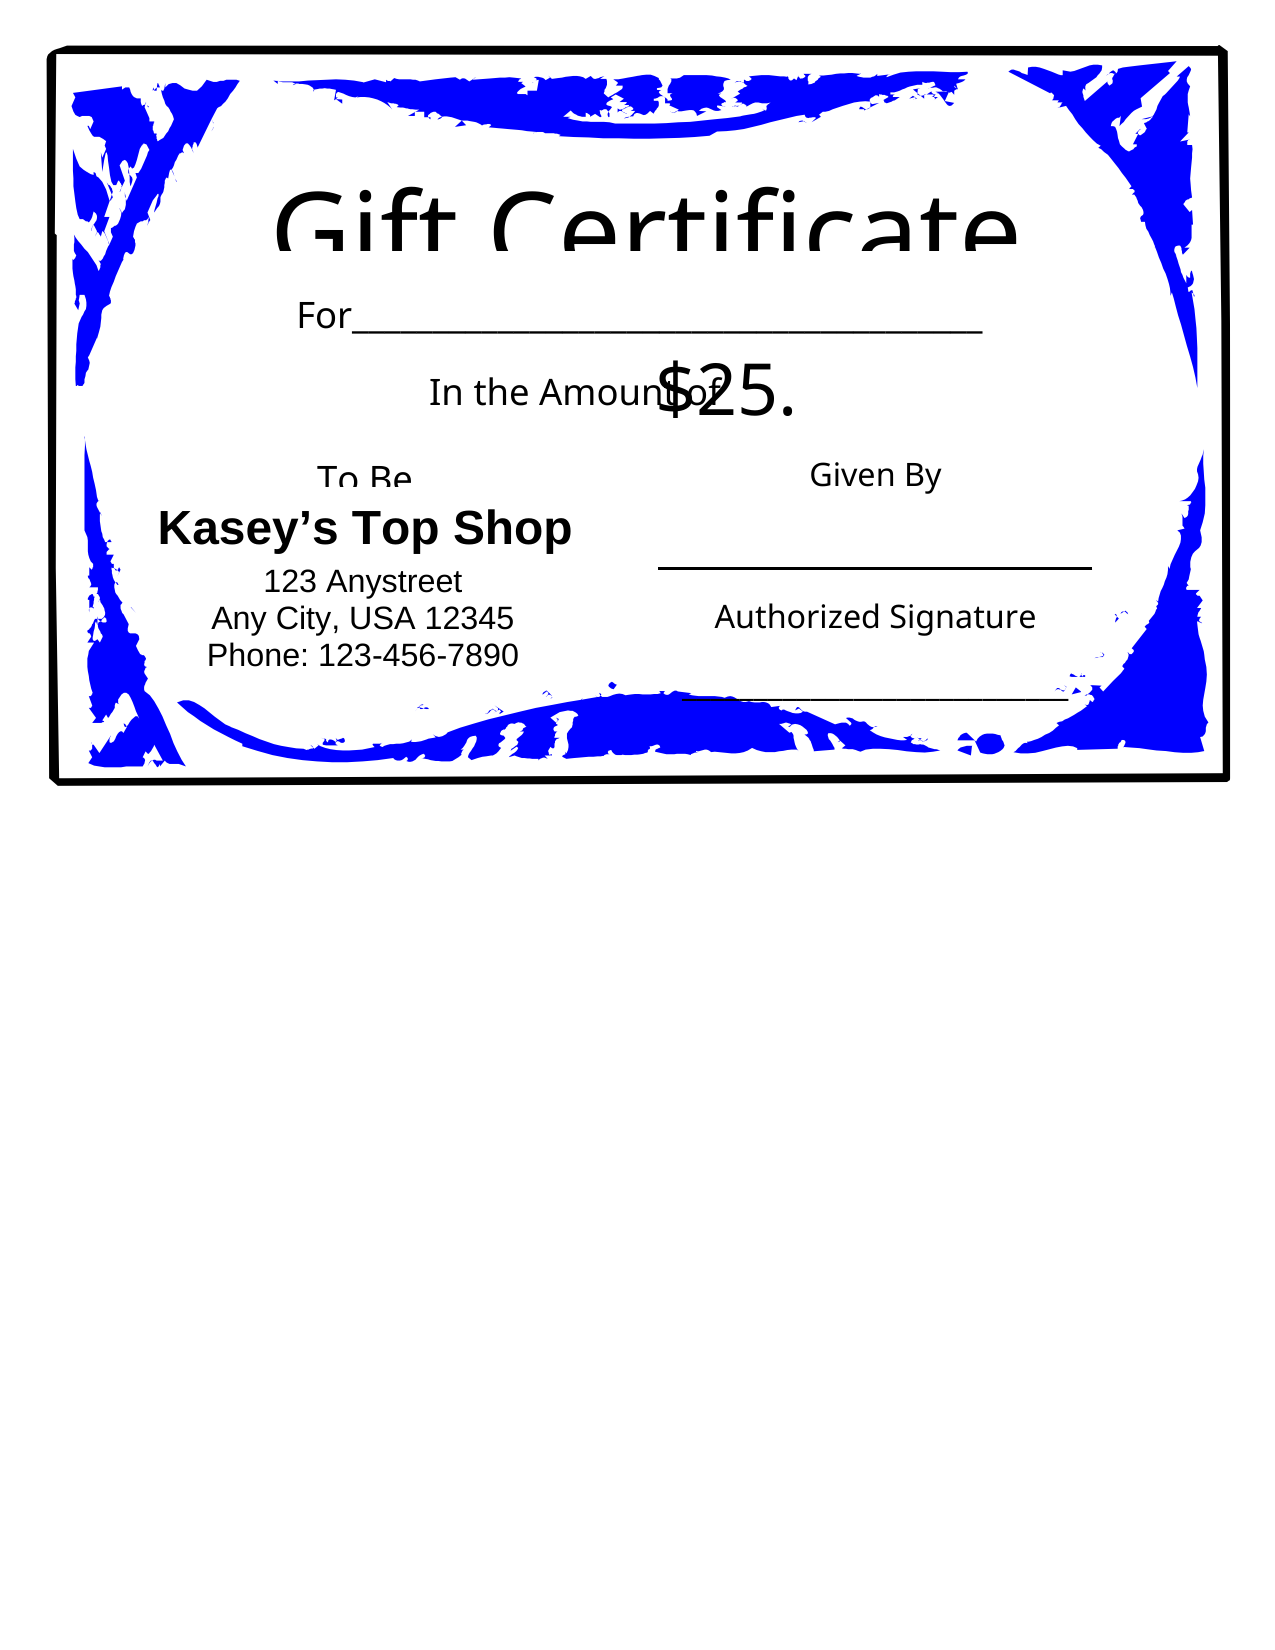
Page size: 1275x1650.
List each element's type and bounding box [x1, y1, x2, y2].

picture [46, 45, 1230, 786]
